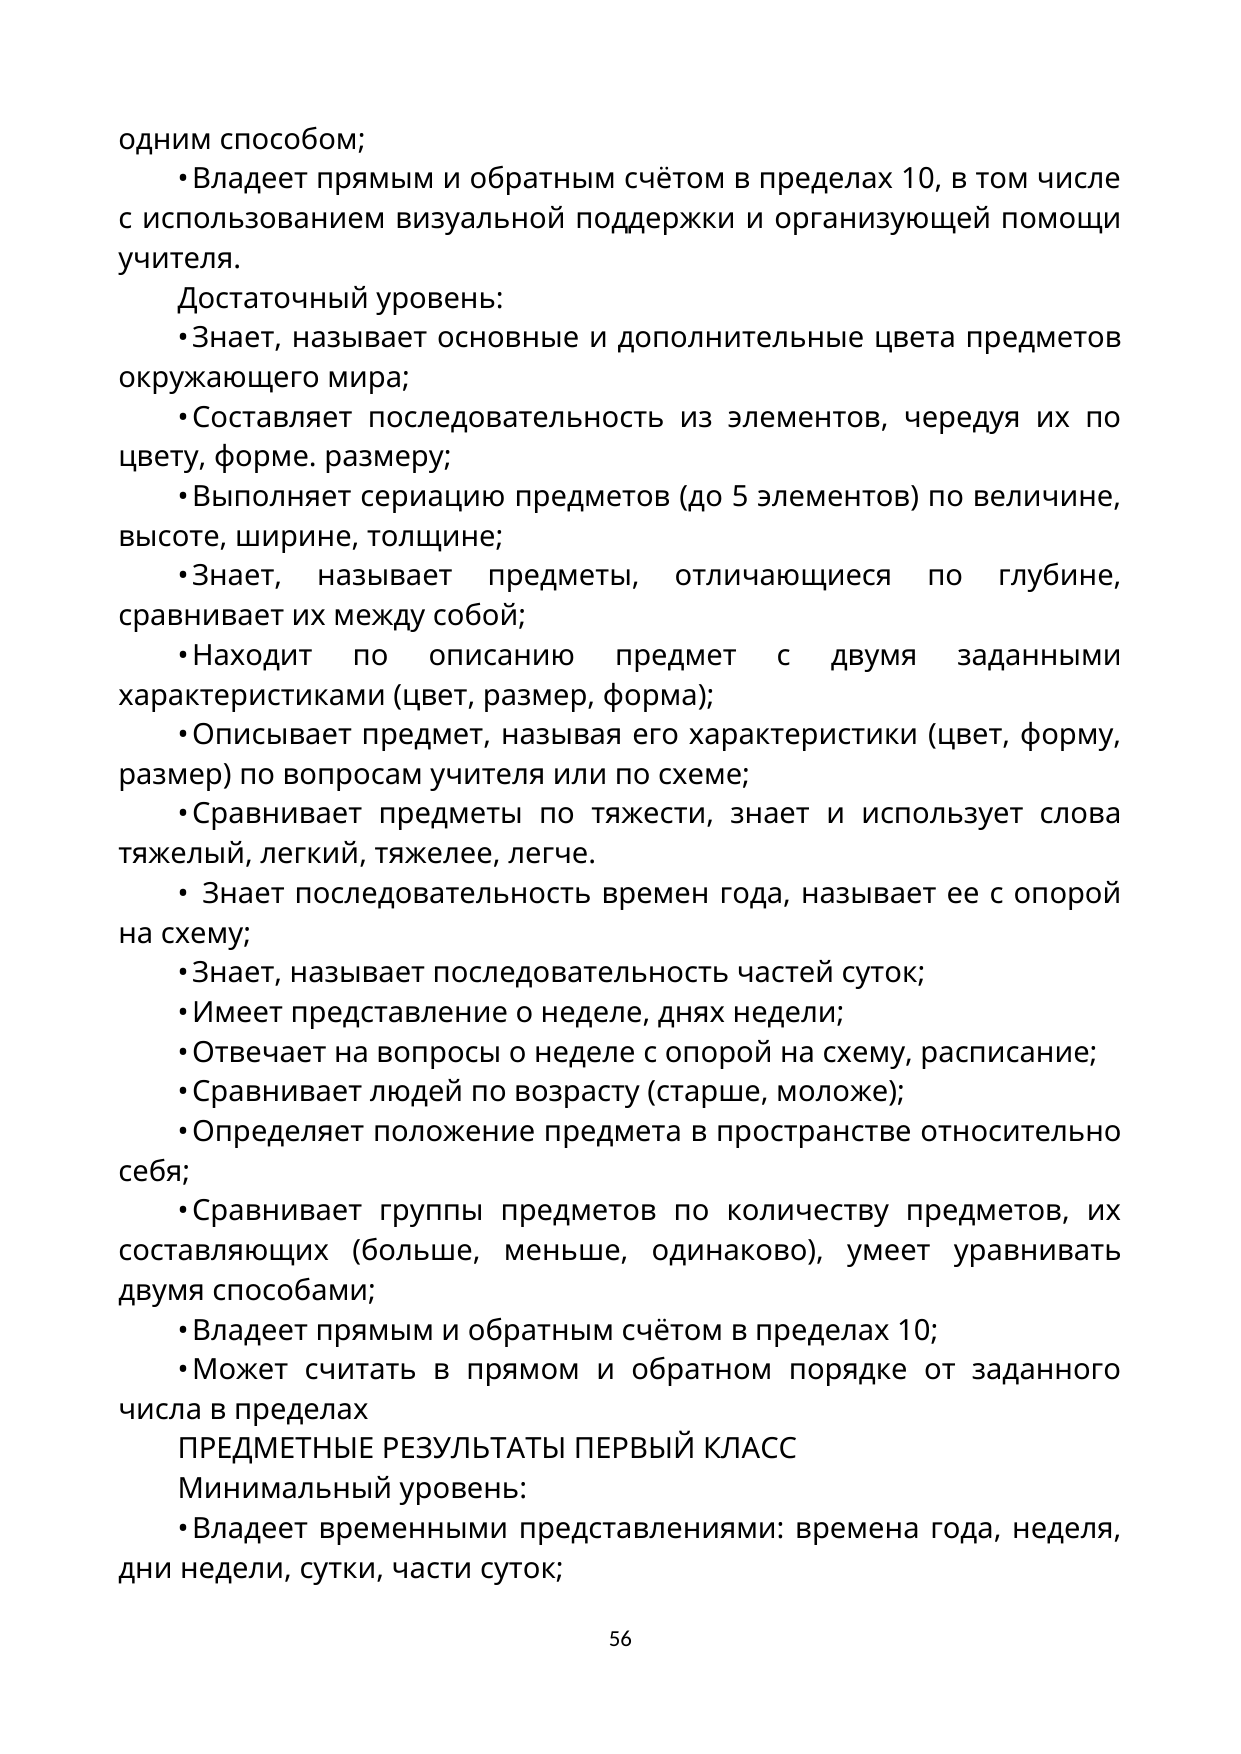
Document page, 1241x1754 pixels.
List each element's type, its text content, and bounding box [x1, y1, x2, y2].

text • Составляет последовательность из элементов, чередуя их по цвету, форме. размеру; [118, 396, 1122, 475]
text • Знает, называет основные и дополнительные цвета предметов окружающего мира; [118, 317, 1122, 396]
text Достаточный уровень: [118, 277, 1122, 317]
text • Сравнивает людей по возрасту (старше, моложе); [118, 1071, 1122, 1110]
text • Владеет прямым и обратным счётом в пределах 10; [118, 1309, 1122, 1348]
text • Сравнивает группы предметов по количеству предметов, их составляющих (больше, меньше, одинаково), умеет уравнивать двумя способами; [118, 1190, 1122, 1309]
text • Отвечает на вопросы о неделе с опорой на схему, расписание; [118, 1031, 1122, 1071]
text • Имеет представление о неделе, днях недели; [118, 991, 1122, 1031]
text • Находит по описанию предмет с двумя заданными характеристиками (цвет, размер, форма); [118, 634, 1122, 713]
text • Сравнивает предметы по тяжести, знает и использует слова тяжелый, легкий, тяжелее, легче. [118, 793, 1122, 872]
text ПРЕДМЕТНЫЕ РЕЗУЛЬТАТЫ ПЕРВЫЙ КЛАСС [118, 1428, 1122, 1467]
text • Знает последовательность времен года, называет ее с опорой на схему; [118, 872, 1122, 952]
text • Владеет прямым и обратным счётом в пределах 10, в том числе с использованием визуальной поддержки и организующей помощи учителя. [118, 158, 1122, 277]
text Минимальный уровень: [118, 1467, 1122, 1507]
text • Описывает предмет, называя его характеристики (цвет, форму, размер) по вопросам учителя или по схеме; [118, 713, 1122, 793]
text • Знает, называет последовательность частей суток; [118, 952, 1122, 991]
text • Может считать в прямом и обратном порядке от заданного числа в пределах [118, 1348, 1122, 1428]
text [118, 118, 1122, 158]
text • Выполняет сериацию предметов (до 5 элементов) по величине, высоте, ширине, толщине; [118, 475, 1122, 555]
text • Владеет временными представлениями: времена года, неделя, дни недели, сутки, части суток; [118, 1507, 1122, 1587]
text • Знает, называет предметы, отличающиеся по глубине, сравнивает их между собой; [118, 555, 1122, 634]
text • Определяет положение предмета в пространстве относительно себя; [118, 1110, 1122, 1190]
